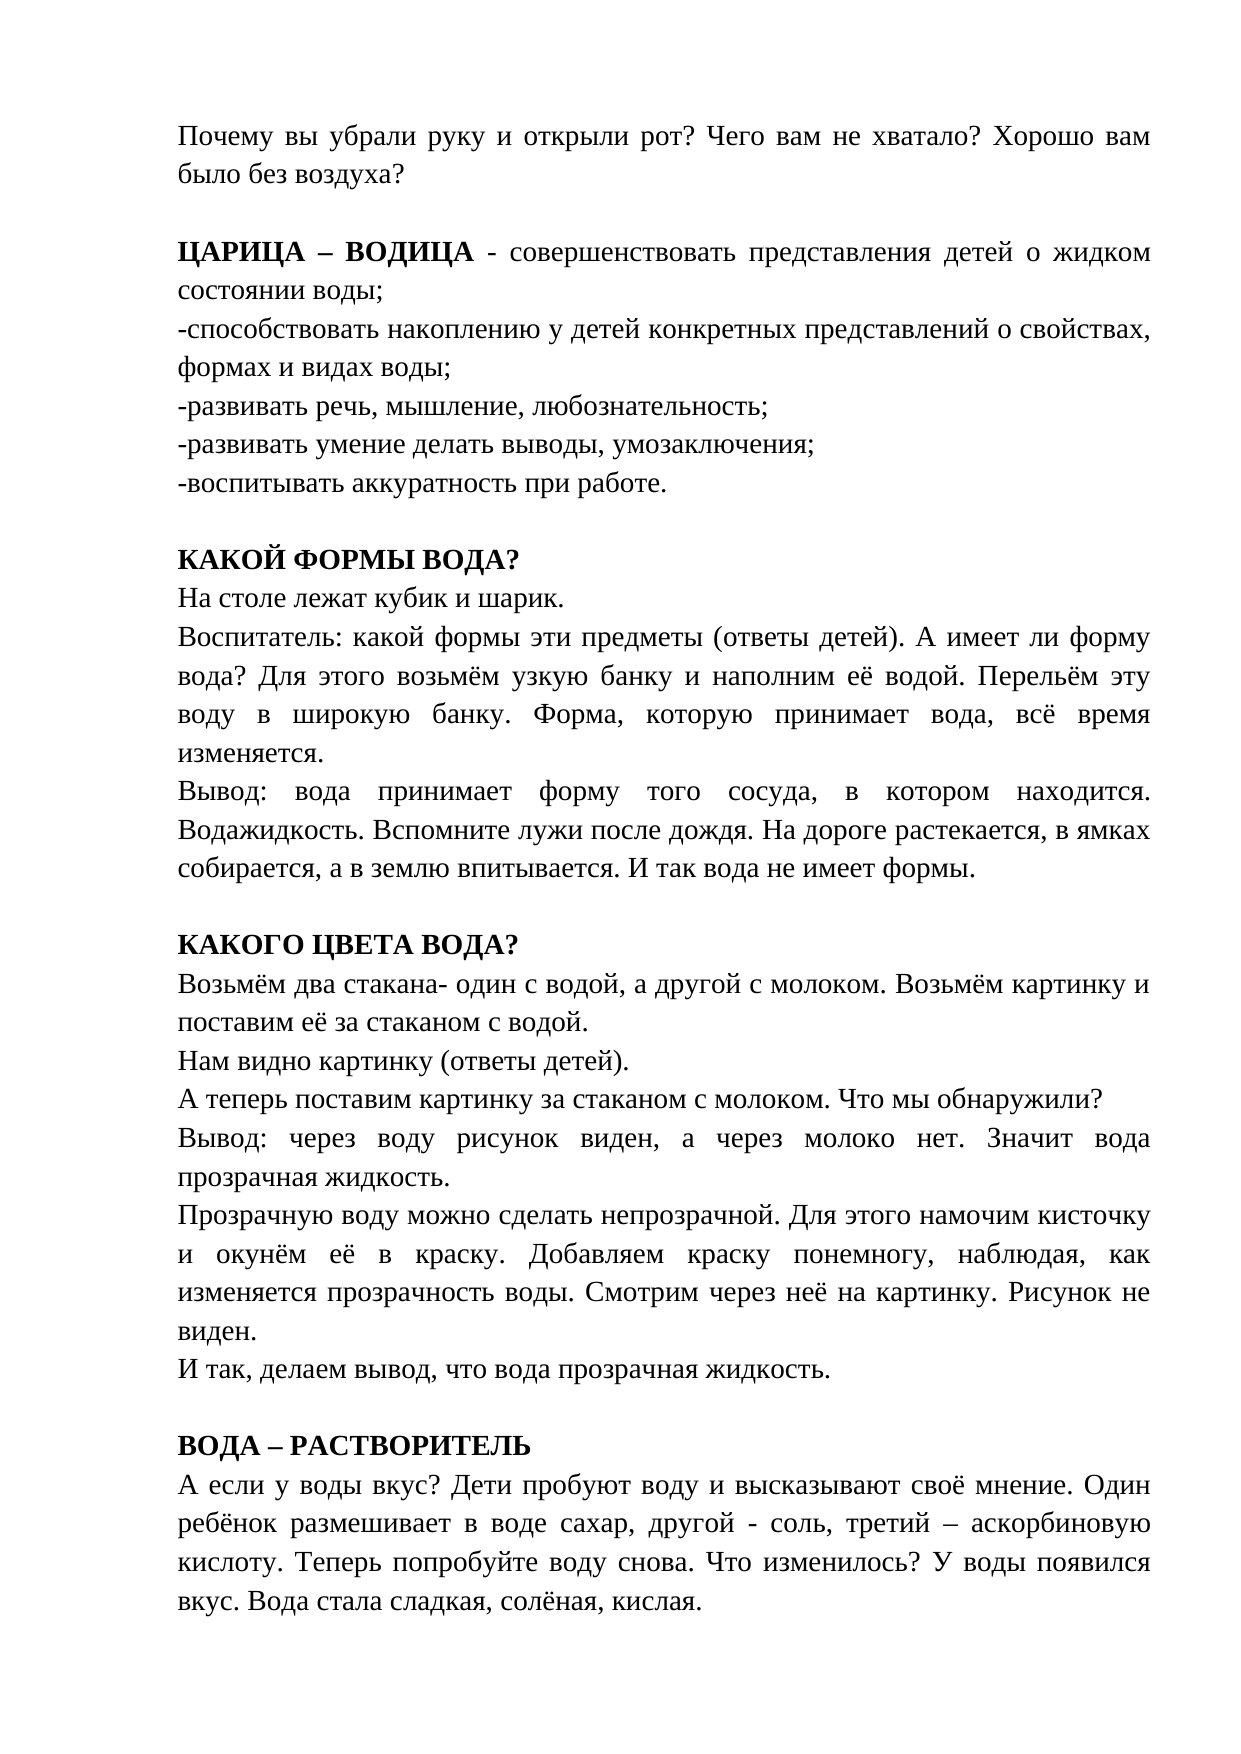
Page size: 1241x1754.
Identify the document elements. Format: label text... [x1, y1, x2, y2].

text На столе лежат кубик и шарик. [177, 581, 1152, 614]
text КАКОЙ ФОРМЫ ВОДА? [177, 542, 1152, 576]
text Нам видно картинку (ответы детей). [177, 1043, 1152, 1077]
text А если у воды вкус? Дети пробуют воду и высказывают своё мнение. Один ребёнок размешивает в воде сахар, другой - соль, третий – аскорбиновую кислоту. Теперь попробуйте воду снова. Что изменилось? У воды появился вкус. Вода стала сладкая, солёная, кислая. [177, 1467, 1152, 1616]
text Возьмём два стакана- один с водой, а другой с молоком. Возьмём картинку и поставим её за стаканом с водой. [177, 966, 1152, 1038]
text -развивать речь, мышление, любознательность; [177, 388, 1152, 421]
text Вывод: через воду рисунок виден, а через молоко нет. Значит вода прозрачная жидкость. [177, 1120, 1152, 1192]
text А теперь поставим картинку за стаканом с молоком. Что мы обнаружили? [177, 1082, 1152, 1115]
text И так, делаем вывод, что вода прозрачная жидкость. [177, 1351, 1152, 1385]
text ЦАРИЦА – ВОДИЦА - совершенствовать представления детей о жидком состоянии воды; [177, 234, 1152, 306]
text Вывод: вода принимает форму того сосуда, в котором находится. Водажидкость. Вспомните лужи после дождя. На дороге растекается, в ямках собирается, а в землю впитывается. И так вода не имеет формы. [177, 773, 1152, 884]
text Прозрачную воду можно сделать непрозрачной. Для этого намочим кисточку и окунём её в краску. Добавляем краску понемногу, наблюдая, как изменяется прозрачность воды. Смотрим через неё на картинку. Рисунок не виден. [177, 1197, 1152, 1346]
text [177, 118, 1152, 190]
text ВОДА – РАСТВОРИТЕЛЬ [177, 1428, 1152, 1462]
text -развивать умение делать выводы, умозаключения; [177, 426, 1152, 460]
text КАКОГО ЦВЕТА ВОДА? [177, 927, 1152, 961]
text -способствовать накоплению у детей конкретных представлений о свойствах, формах и видах воды; [177, 311, 1152, 383]
text Воспитатель: какой формы эти предметы (ответы детей). А имеет ли форму вода? Для этого возьмём узкую банку и наполним её водой. Перельём эту воду в широкую банку. Форма, которую принимает вода, всё время изменяется. [177, 619, 1152, 768]
text -воспитывать аккуратность при работе. [177, 465, 1152, 498]
